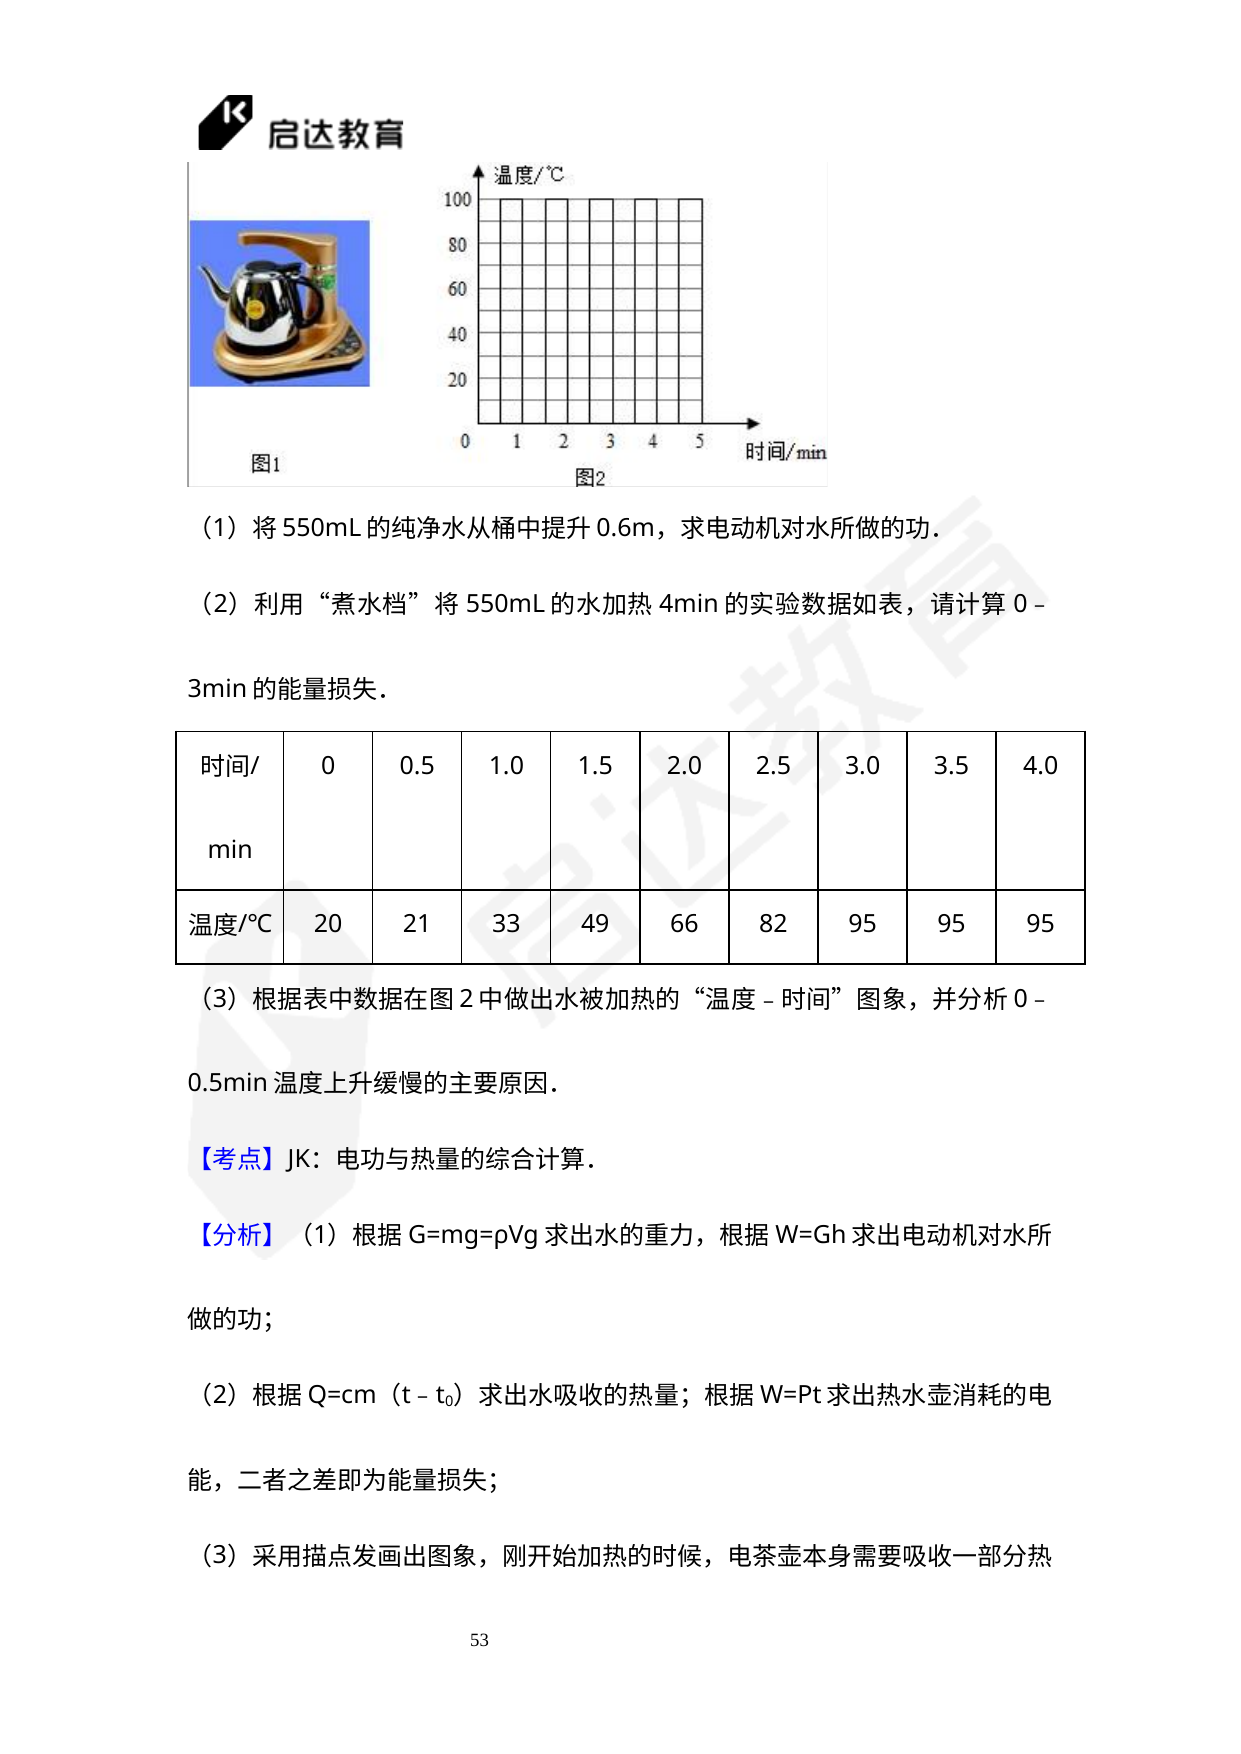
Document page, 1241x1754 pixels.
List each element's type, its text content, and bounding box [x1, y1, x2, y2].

text （1）将550mL的纯净水从桶中提升0.6m，求电动机对水所做的功． [187, 494, 1053, 559]
table_header 0.5 [373, 732, 461, 889]
table_cell 温度/℃ [177, 891, 283, 963]
text 【考点】JK：电功与热量的综合计算． [187, 1125, 1053, 1190]
table_header 2.0 [641, 732, 728, 889]
table_cell 82 [730, 891, 817, 963]
table_header 1.5 [551, 732, 639, 889]
text （2）根据Q=cm（t﹣t0）求出水吸收的热量；根据W=Pt求出热水壶消耗的电能，二者之差即为能量损失； [187, 1361, 1053, 1511]
table_header 2.5 [730, 732, 817, 889]
table_cell 95 [908, 891, 995, 963]
table_header 1.0 [462, 732, 550, 889]
text 【分析】（1）根据G=mg=ρVg求出水的重力，根据W=Gh求出电动机对水所做的功； [187, 1201, 1053, 1350]
table_header 4.0 [997, 732, 1084, 889]
text （3）根据表中数据在图2中做出水被加热的“温度﹣时间”图象，并分析0﹣0.5min温度上升缓慢的主要原因． [187, 965, 1053, 1114]
table_cell 66 [641, 891, 728, 963]
table_header 时间/min [177, 732, 283, 889]
table_cell 33 [462, 891, 550, 963]
table_header 3.0 [819, 732, 906, 889]
table_cell 20 [284, 891, 372, 963]
table_header 3.5 [908, 732, 995, 889]
table_cell 21 [373, 891, 461, 963]
picture [187, 162, 828, 487]
table_cell 49 [551, 891, 639, 963]
table_header 0 [284, 732, 372, 889]
table_cell 95 [819, 891, 906, 963]
text （2）利用“煮水档”将550mL的水加热4min的实验数据如表，请计算0﹣3min的能量损失． [187, 570, 1053, 720]
text （3）采用描点发画出图象，刚开始加热的时候，电茶壶本身需要吸收一部分热量． [187, 1522, 1053, 1587]
picture [198, 95, 404, 150]
table_cell 95 [997, 891, 1084, 963]
